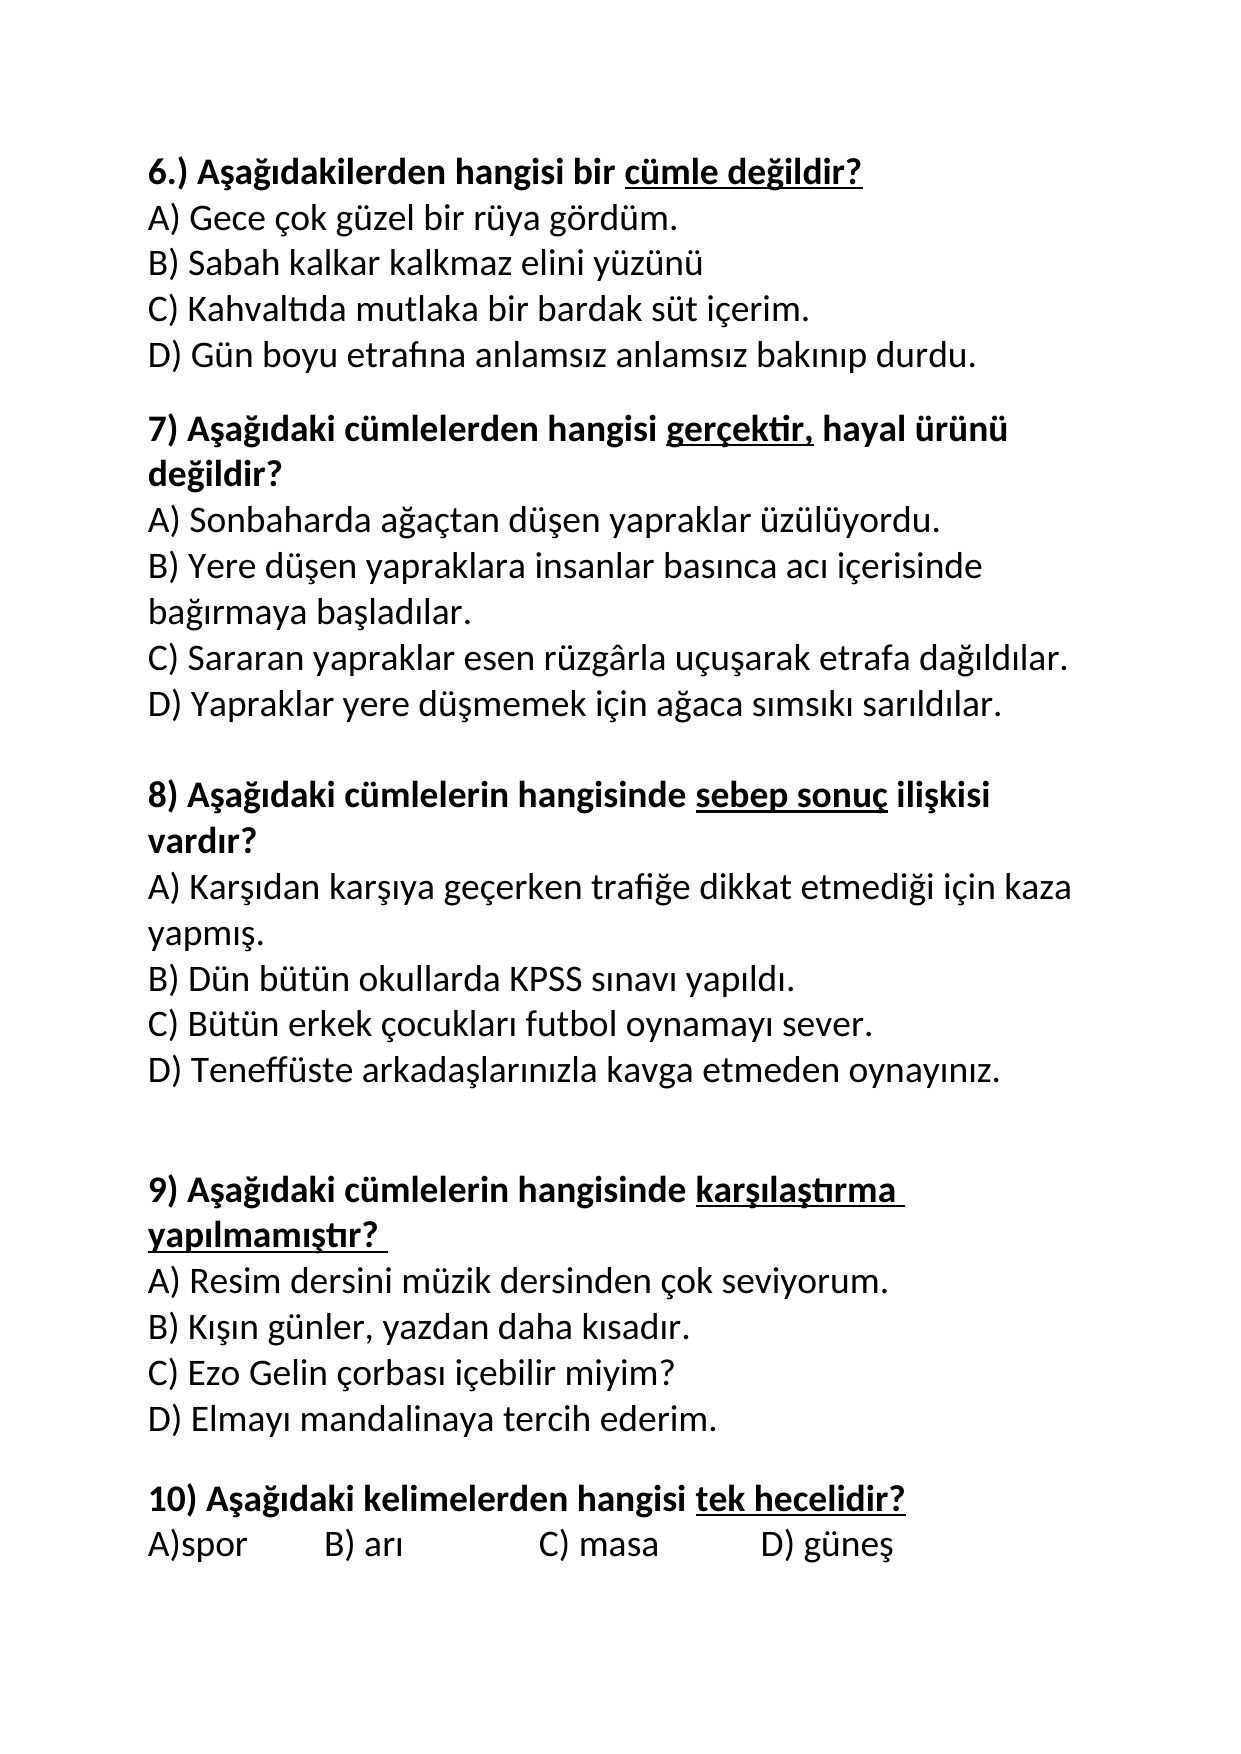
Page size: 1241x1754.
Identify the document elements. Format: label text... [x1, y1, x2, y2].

text D) Gün boyu etrafına anlamsız anlamsız bakınıp durdu. [148, 331, 1093, 377]
text D) Yapraklar yere düşmemek için ağaca sımsıkı sarıldılar. [148, 679, 1093, 725]
text B) Kışın günler, yazdan daha kısadır. [148, 1303, 1093, 1349]
text 6.) Aşağıdakilerden hangisi bir cümle değildir? [148, 148, 1093, 193]
text A)spor B) arı C) masa D) güneş [148, 1520, 1093, 1566]
text A) Karşıdan karşıya geçerken trafiğe dikkat etmediği için kaza yapmış. [148, 863, 1093, 954]
text D) Teneffüste arkadaşlarınızla kavga etmeden oynayınız. [148, 1046, 1093, 1092]
text 9) Aşağıdaki cümlelerin hangisinde karşılaştırma yapılmamıştır? [148, 1166, 1093, 1257]
text C) Sararan yapraklar esen rüzgârla uçuşarak etrafa dağıldılar. [148, 634, 1093, 679]
text B) Dün bütün okullarda KPSS sınavı yapıldı. [148, 954, 1093, 1000]
text C) Ezo Gelin çorbası içebilir miyim? [148, 1349, 1093, 1395]
text 7) Aşağıdaki cümlelerden hangisi gerçektir, hayal ürünü değildir? [148, 404, 1093, 496]
text A) Resim dersini müzik dersinden çok seviyorum. [148, 1257, 1093, 1303]
text A) Gece çok güzel bir rüya gördüm. [148, 193, 1093, 239]
text B) Sabah kalkar kalkmaz elini yüzünü [148, 239, 1093, 285]
text B) Yere düşen yapraklara insanlar basınca acı içerisinde bağırmaya başladılar. [148, 542, 1093, 634]
text D) Elmayı mandalinaya tercih ederim. [148, 1395, 1093, 1441]
text 10) Aşağıdaki kelimelerden hangisi tek hecelidir? [148, 1474, 1093, 1520]
text 8) Aşağıdaki cümlelerin hangisinde sebep sonuç ilişkisi vardır? [148, 771, 1093, 863]
text C) Bütün erkek çocukları futbol oynamayı sever. [148, 1000, 1093, 1046]
text A) Sonbaharda ağaçtan düşen yapraklar üzülüyordu. [148, 496, 1093, 542]
text C) Kahvaltıda mutlaka bir bardak süt içerim. [148, 285, 1093, 331]
